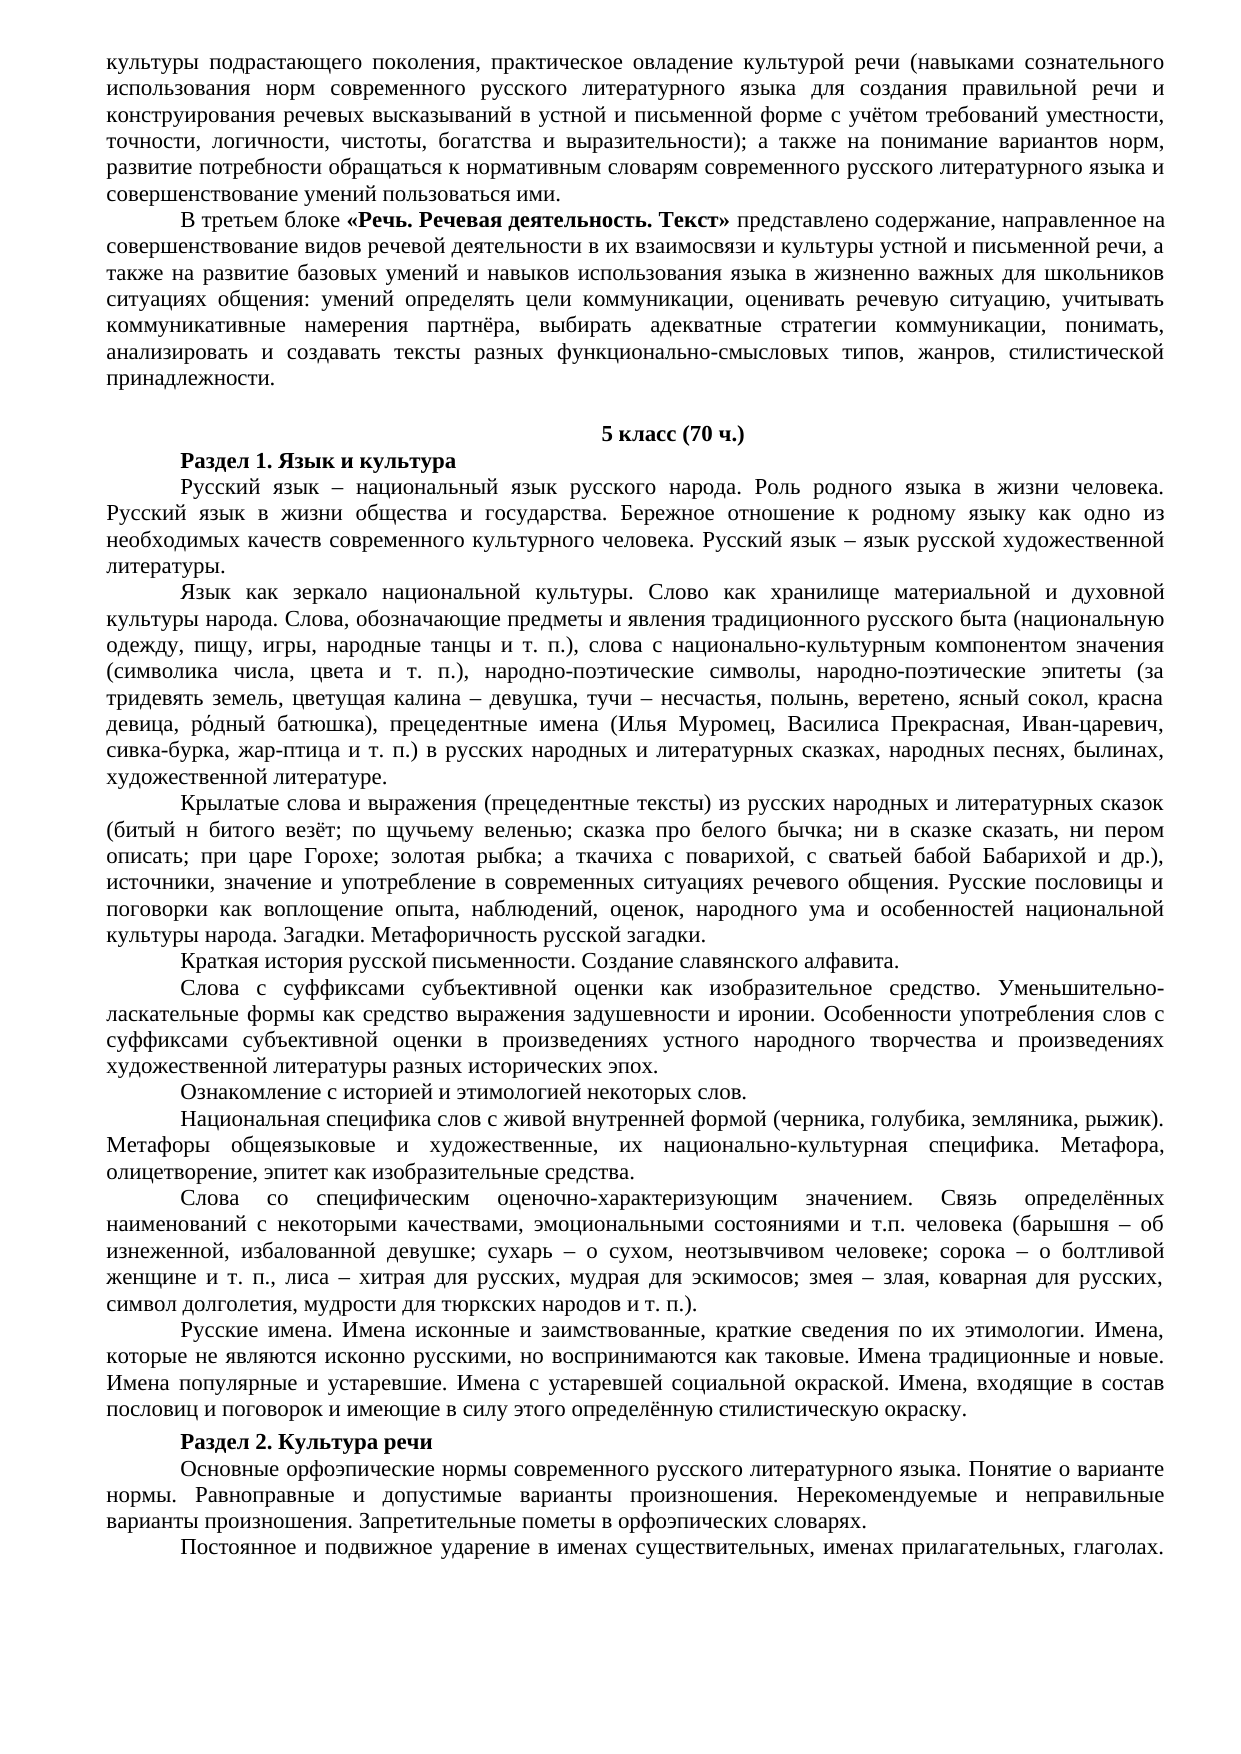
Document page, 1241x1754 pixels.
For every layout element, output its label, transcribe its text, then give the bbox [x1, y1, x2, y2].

text Краткая история русской письменности. Создание славянского алфавита. [106, 947, 1166, 973]
text Основные орфоэпические нормы современного русского литературного языка. Понятие о варианте нормы. Равноправные и допустимые варианты произношения. Нерекомендуемые и неправильные варианты произношения. Запретительные пометы в орфоэпических словарях. [106, 1454, 1166, 1534]
text Раздел 1. Язык и культура [106, 447, 1166, 473]
text Язык как зеркало национальной культуры. Слово как хранилище материальной и духовной культуры народа. Слова, обозначающие предметы и явления традиционного русского быта (национальную одежду, пищу, игры, народные танцы и т. п.), слова с национально-культурным компонентом значения (символика числа, цвета и т. п.), народно-поэтические символы, народно-поэтические эпитеты (за тридевять земель, цветущая калина – девушка, тучи – несчастья, полынь, веретено, ясный сокол, красна девица, рόдный батюшка), прецедентные имена (Илья Муромец, Василиса Прекрасная, Иван-царевич, сивка-бурка, жар-птица и т. п.) в русских народных и литературных сказках, народных песнях, былинах, художественной литературе. [106, 578, 1166, 789]
text Русский язык – национальный язык русского народа. Роль родного языка в жизни человека. Русский язык в жизни общества и государства. Бережное отношение к родному языку как одно из необходимых качеств современного культурного человека. Русский язык – язык русской художественной литературы. [106, 473, 1166, 578]
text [106, 1534, 1166, 1560]
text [106, 48, 1166, 206]
text Русские имена. Имена исконные и заимствованные, краткие сведения по их этимологии. Имена, которые не являются исконно русскими, но воспринимаются как таковые. Имена традиционные и новые. Имена популярные и устаревшие. Имена с устаревшей социальной окраской. Имена, входящие в состав пословиц и поговорок и имеющие в силу этого определённую стилистическую окраску. [106, 1316, 1166, 1421]
text Ознакомление с историей и этимологией некоторых слов. [106, 1079, 1166, 1105]
text Раздел 2. Культура речи [106, 1428, 1166, 1454]
text 5 класс (70 ч.) [106, 420, 1166, 446]
text Слова с суффиксами субъективной оценки как изобразительное средство. Уменьшительно-ласкательные формы как средство выражения задушевности и иронии. Особенности употребления слов с суффиксами субъективной оценки в произведениях устного народного творчества и произведениях художественной литературы разных исторических эпох. [106, 973, 1166, 1079]
text Слова со специфическим оценочно-характеризующим значением. Связь определённых наименований с некоторыми качествами, эмоциональными состояниями и т.п. человека (барышня – об изнеженной, избалованной девушке; сухарь – о сухом, неотзывчивом человеке; сорока – о болтливой женщине и т. п., лиса – хитрая для русских, мудрая для эскимосов; змея – злая, коварная для русских, символ долголетия, мудрости для тюркских народов и т. п.). [106, 1184, 1166, 1316]
text В третьем блоке «Речь. Речевая деятельность. Текст» представлено содержание, направленное на совершенствование видов речевой деятельности в их взаимосвязи и культуры устной и письменной речи, а также на развитие базовых умений и навыков использования языка в жизненно важных для школьников ситуациях общения: умений определять цели коммуникации, оценивать речевую ситуацию, учитывать коммуникативные намерения партнёра, выбирать адекватные стратегии коммуникации, понимать, анализировать и создавать тексты разных функционально-смысловых типов, жанров, стилистической принадлежности. [106, 206, 1166, 391]
text Крылатые слова и выражения (прецедентные тексты) из русских народных и литературных сказок (битый н битого везёт; по щучьему веленью; сказка про белого бычка; ни в сказке сказать, ни пером описать; при царе Горохе; золотая рыбка; а ткачиха с поварихой, с сватьей бабой Бабарихой и др.), источники, значение и употребление в современных ситуациях речевого общения. Русские пословицы и поговорки как воплощение опыта, наблюдений, оценок, народного ума и особенностей национальной культуры народа. Загадки. Метафоричность русской загадки. [106, 789, 1166, 947]
text Национальная специфика слов с живой внутренней формой (черника, голубика, земляника, рыжик). Метафоры общеязыковые и художественные, их национально-культурная специфика. Метафора, олицетворение, эпитет как изобразительные средства. [106, 1105, 1166, 1184]
